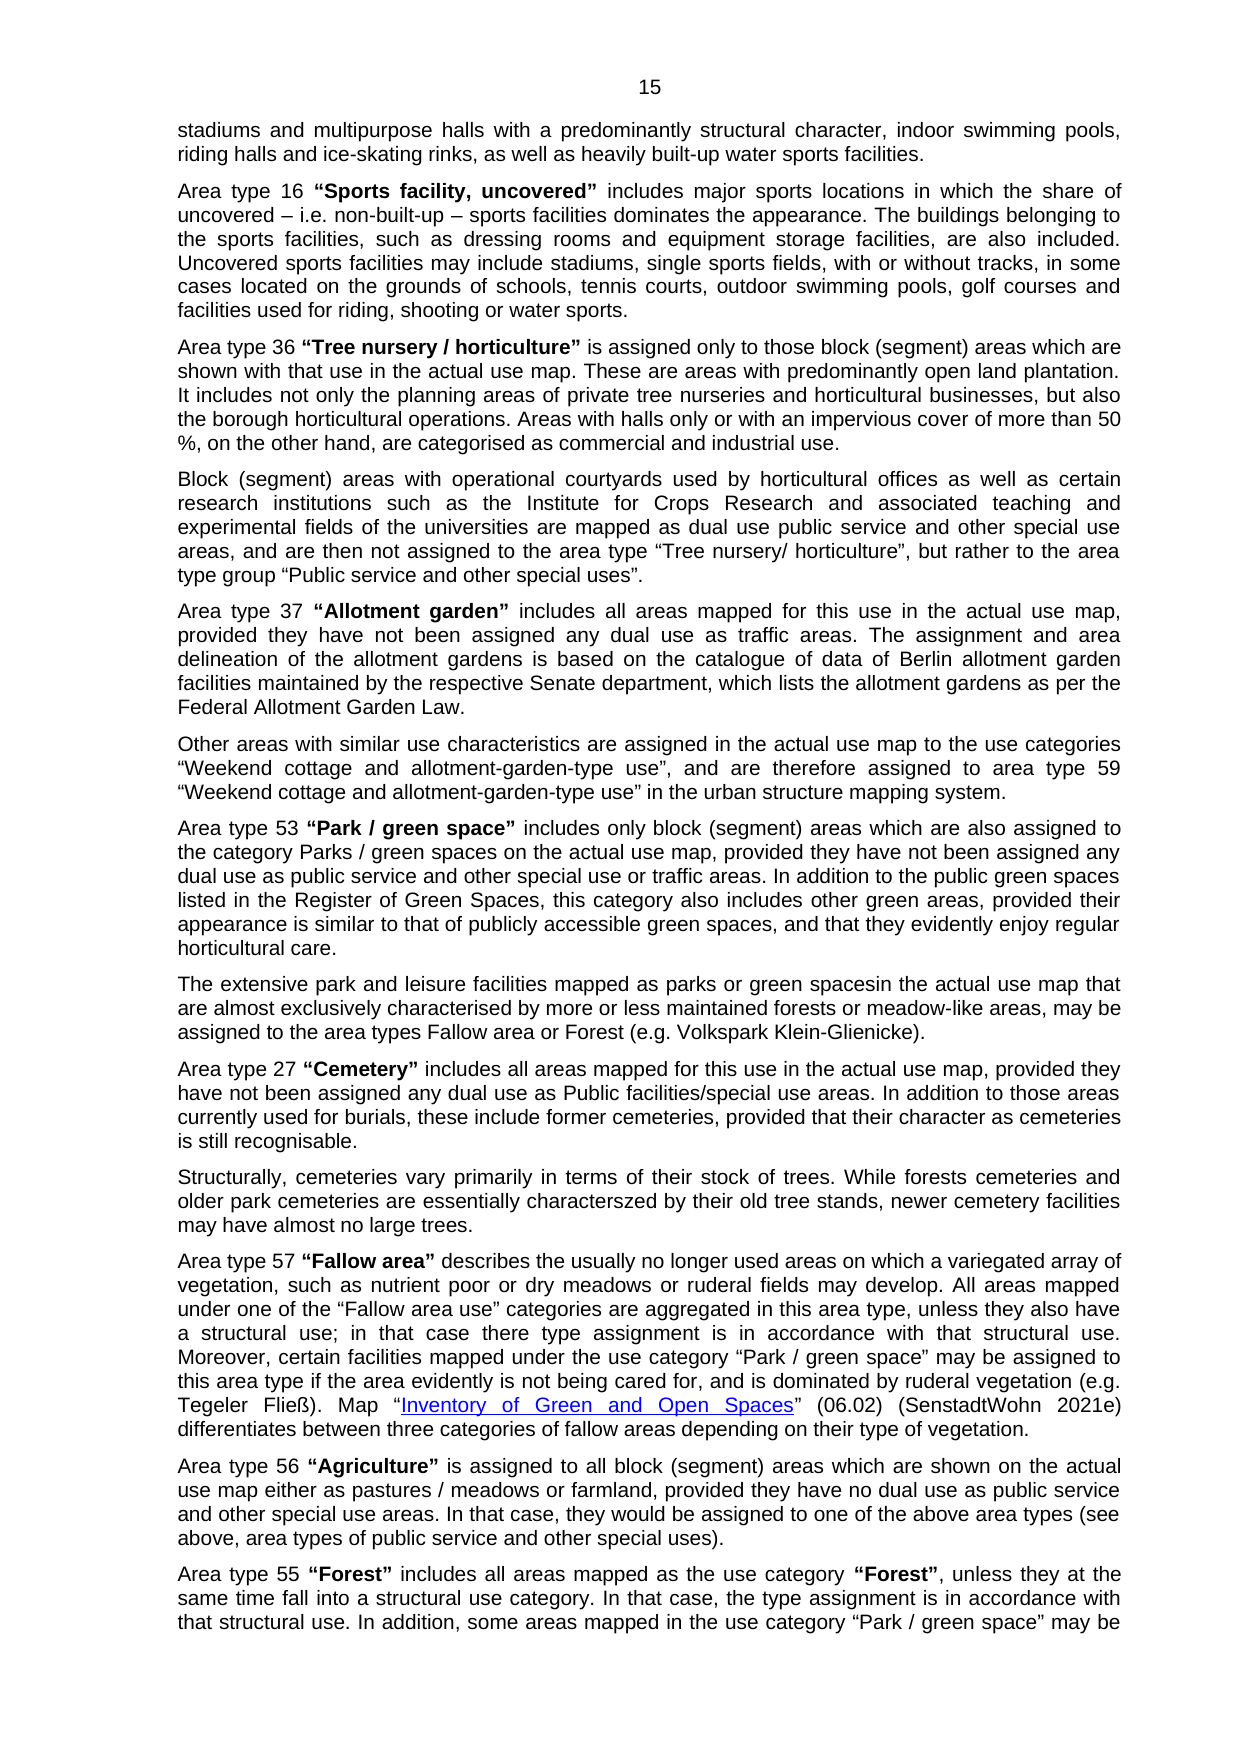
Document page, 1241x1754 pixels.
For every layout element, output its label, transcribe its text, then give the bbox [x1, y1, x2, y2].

text Structurally, cemeteries vary primarily in terms of their stock of trees. While forests cemeteries and older park cemeteries are essentially characterszed by their old tree stands, newer cemetery facilities may have almost no large trees. [177, 1165, 1122, 1237]
text The extensive park and leisure facilities mapped as parks or green spacesin the actual use map that are almost exclusively characterised by more or less maintained forests or meadow-like areas, may be assigned to the area types Fallow area or Forest (e.g. Volkspark Klein-Glienicke). [177, 972, 1122, 1044]
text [177, 1562, 1122, 1634]
text Block (segment) areas with operational courtyards used by horticultural offices as well as certain research institutions such as the Institute for Crops Research and associated teaching and experimental fields of the universities are mapped as dual use public service and other special use areas, and are then not assigned to the area type “Tree nursery/ horticulture”, but rather to the area type group “Public service and other special uses”. [177, 467, 1122, 587]
text Area type 27 “Cemetery” includes all areas mapped for this use in the actual use map, provided they have not been assigned any dual use as Public facilities/special use areas. In addition to those areas currently used for burials, these include former cemeteries, provided that their character as cemeteries is still recognisable. [177, 1057, 1122, 1152]
text Area type 16 “Sports facility, uncovered” includes major sports locations in which the share of uncovered – i.e. non-built-up – sports facilities dominates the appearance. The buildings belonging to the sports facilities, such as dressing rooms and equipment storage facilities, are also included. Uncovered sports facilities may include stadiums, single sports fields, with or without tracks, in some cases located on the grounds of schools, tennis courts, outdoor swimming pools, golf courses and facilities used for riding, shooting or water sports. [177, 178, 1122, 322]
text Area type 56 “Agriculture” is assigned to all block (segment) areas which are shown on the actual use map either as pastures / meadows or farmland, provided they have no dual use as public service and other special use areas. In that case, they would be assigned to one of the above area types (see above, area types of public service and other special uses). [177, 1453, 1122, 1549]
text Area type 57 “Fallow area” describes the usually no longer used areas on which a variegated array of vegetation, such as nutrient poor or dry meadows or ruderal fields may develop. All areas mapped under one of the “Fallow area use” categories are aggregated in this area type, unless they also have a structural use; in that case there type assignment is in accordance with that structural use. Moreover, certain facilities mapped under the use category “Park / green space” may be assigned to this area type if the area evidently is not being cared for, and is dominated by ruderal vegetation (e.g. Tegeler Fließ). Map “Inventory of Green and Open Spaces” (06.02) (SenstadtWohn 2021e) differentiates between three categories of fallow areas depending on their type of vegetation. [177, 1249, 1122, 1441]
text Area type 37 “Allotment garden” includes all areas mapped for this use in the actual use map, provided they have not been assigned any dual use as traffic areas. The assignment and area delineation of the allotment gardens is based on the catalogue of data of Berlin allotment garden facilities maintained by the respective Senate department, which lists the allotment gardens as per the Federal Allotment Garden Law. [177, 599, 1122, 719]
text Area type 36 “Tree nursery / horticulture” is assigned only to those block (segment) areas which are shown with that use in the actual use map. These are areas with predominantly open land plantation. It includes not only the planning areas of private tree nurseries and horticultural businesses, but also the borough horticultural operations. Areas with halls only or with an impervious cover of more than 50 %, on the other hand, are categorised as commercial and industrial use. [177, 335, 1122, 454]
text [177, 118, 1122, 166]
text Other areas with similar use characteristics are assigned in the actual use map to the use categories “Weekend cottage and allotment-garden-type use”, and are therefore assigned to area type 59 “Weekend cottage and allotment-garden-type use” in the urban structure mapping system. [177, 732, 1122, 803]
text Area type 53 “Park / green space” includes only block (segment) areas which are also assigned to the category Parks / green spaces on the actual use map, provided they have not been assigned any dual use as public service and other special use or traffic areas. In addition to the public green spaces listed in the Register of Green Spaces, this category also includes other green areas, provided their appearance is similar to that of publicly accessible green spaces, and that they evidently enjoy regular horticultural care. [177, 816, 1122, 960]
